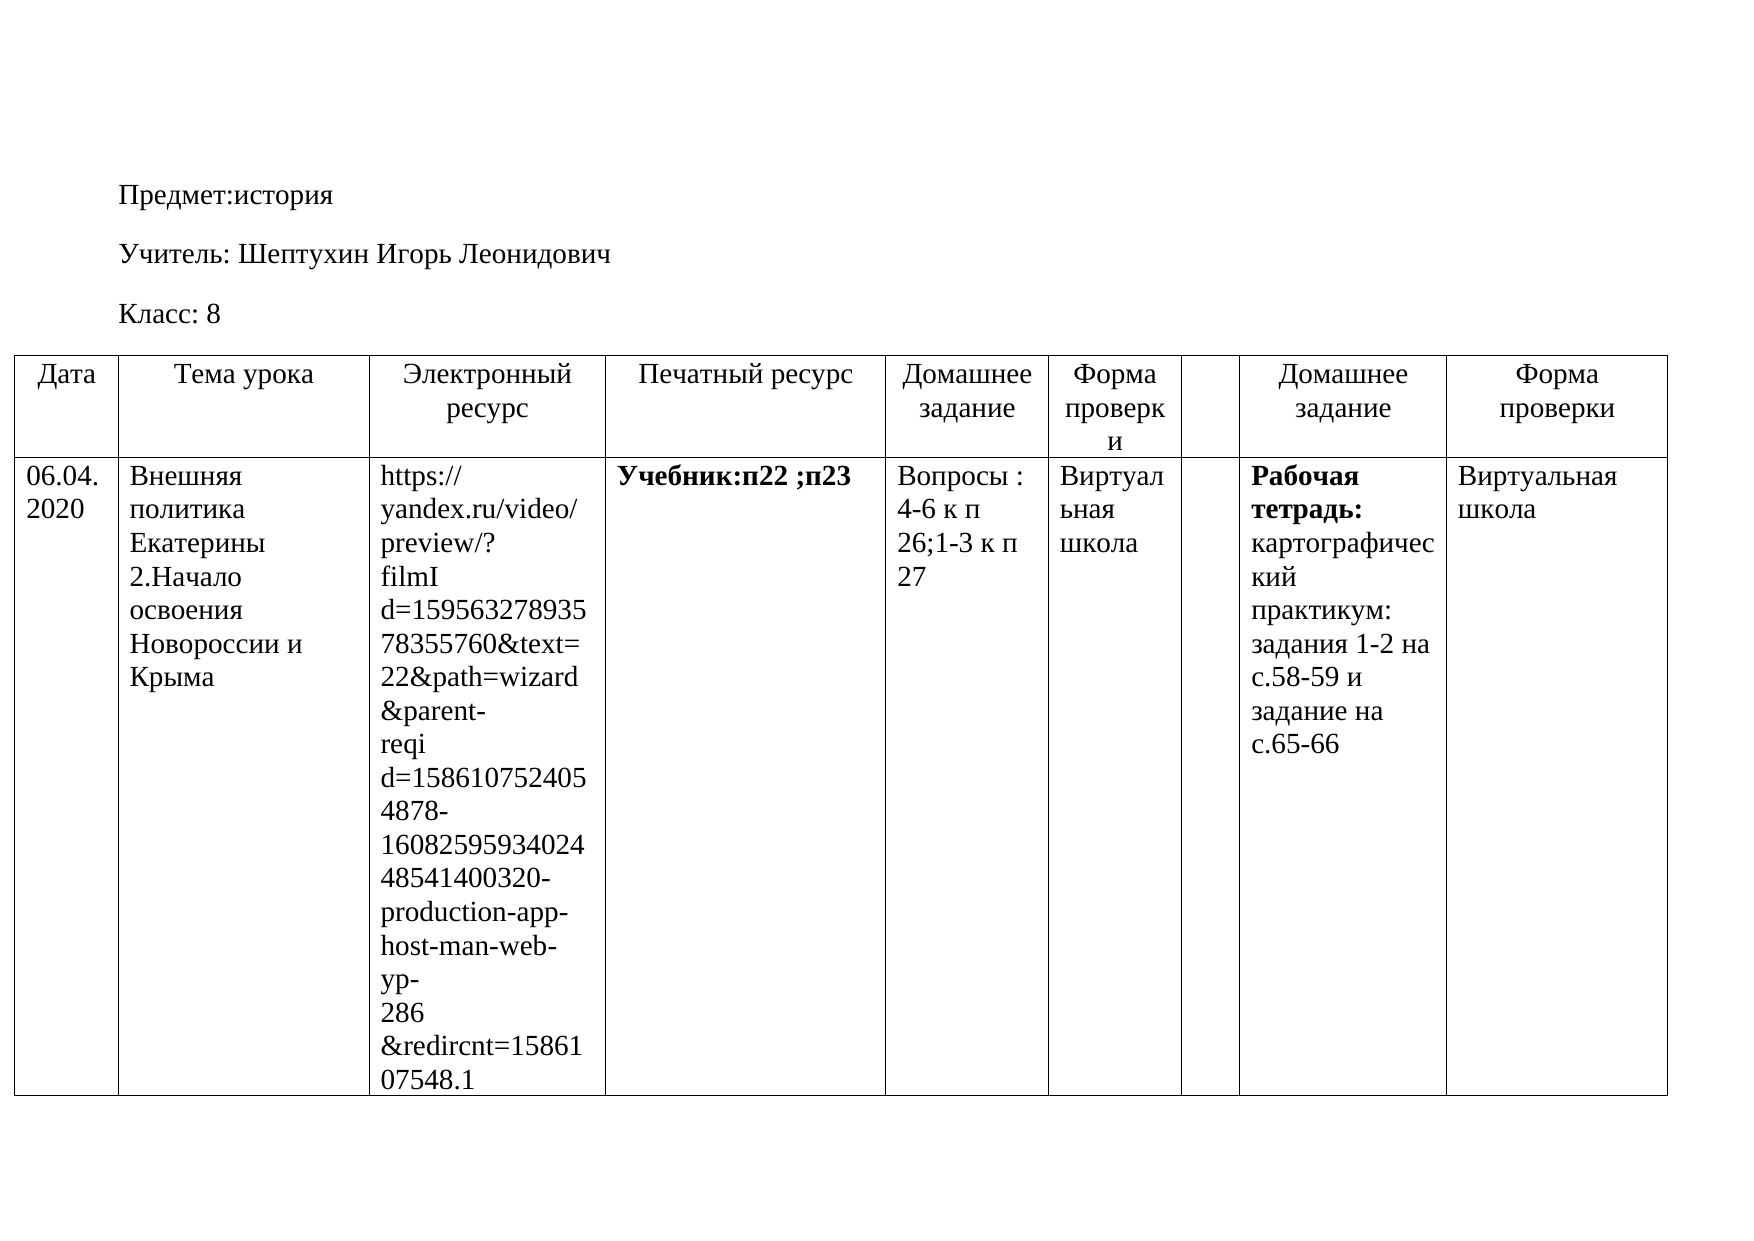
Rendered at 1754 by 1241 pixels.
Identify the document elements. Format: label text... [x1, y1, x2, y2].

text Предмет:история [118, 177, 1636, 211]
table_cell Виртуальная школа [1447, 458, 1667, 1095]
table_header Дата [15, 356, 118, 457]
table_header Тема урока [119, 356, 369, 457]
text Учитель: Шептухин Игорь Леонидович [118, 237, 1636, 270]
table_header [1182, 356, 1239, 457]
table_header Домашнее задание [886, 356, 1048, 457]
table_header Электронный ресурс [370, 356, 605, 457]
text Класс: 8 [118, 296, 1636, 329]
table_cell Рабочая тетрадь: картографический практикум: задания 1-2 на с.58-59 и задание на с.65-66 [1240, 458, 1446, 1095]
table_cell Вопросы :4-6 к п 26;1-3 к п 27 [886, 458, 1048, 1095]
table_cell 06.04.2020 [15, 458, 118, 1095]
table_cell Внешняя политика Екатерины 2.Начало освоения Новороссии и Крыма [119, 458, 369, 1095]
table_cell Виртуальная школа [1049, 458, 1181, 1095]
table_header Форма проверки [1049, 356, 1181, 457]
table_header Форма проверки [1447, 356, 1667, 457]
table_cell https://yandex.ru/video/preview/?filmId=15956327893578355760&text=22&path=wizard&parent-reqid=1586107524054878-1608259593402448541400320-production-app-host-man-web-yp-286&redircnt=1586107548.1 [370, 458, 605, 1095]
table_cell [1182, 458, 1239, 1095]
table_header Печатный ресурс [606, 356, 885, 457]
table_cell Учебник:п22 ;п23 [606, 458, 885, 1095]
table_header Домашнее задание [1240, 356, 1446, 457]
